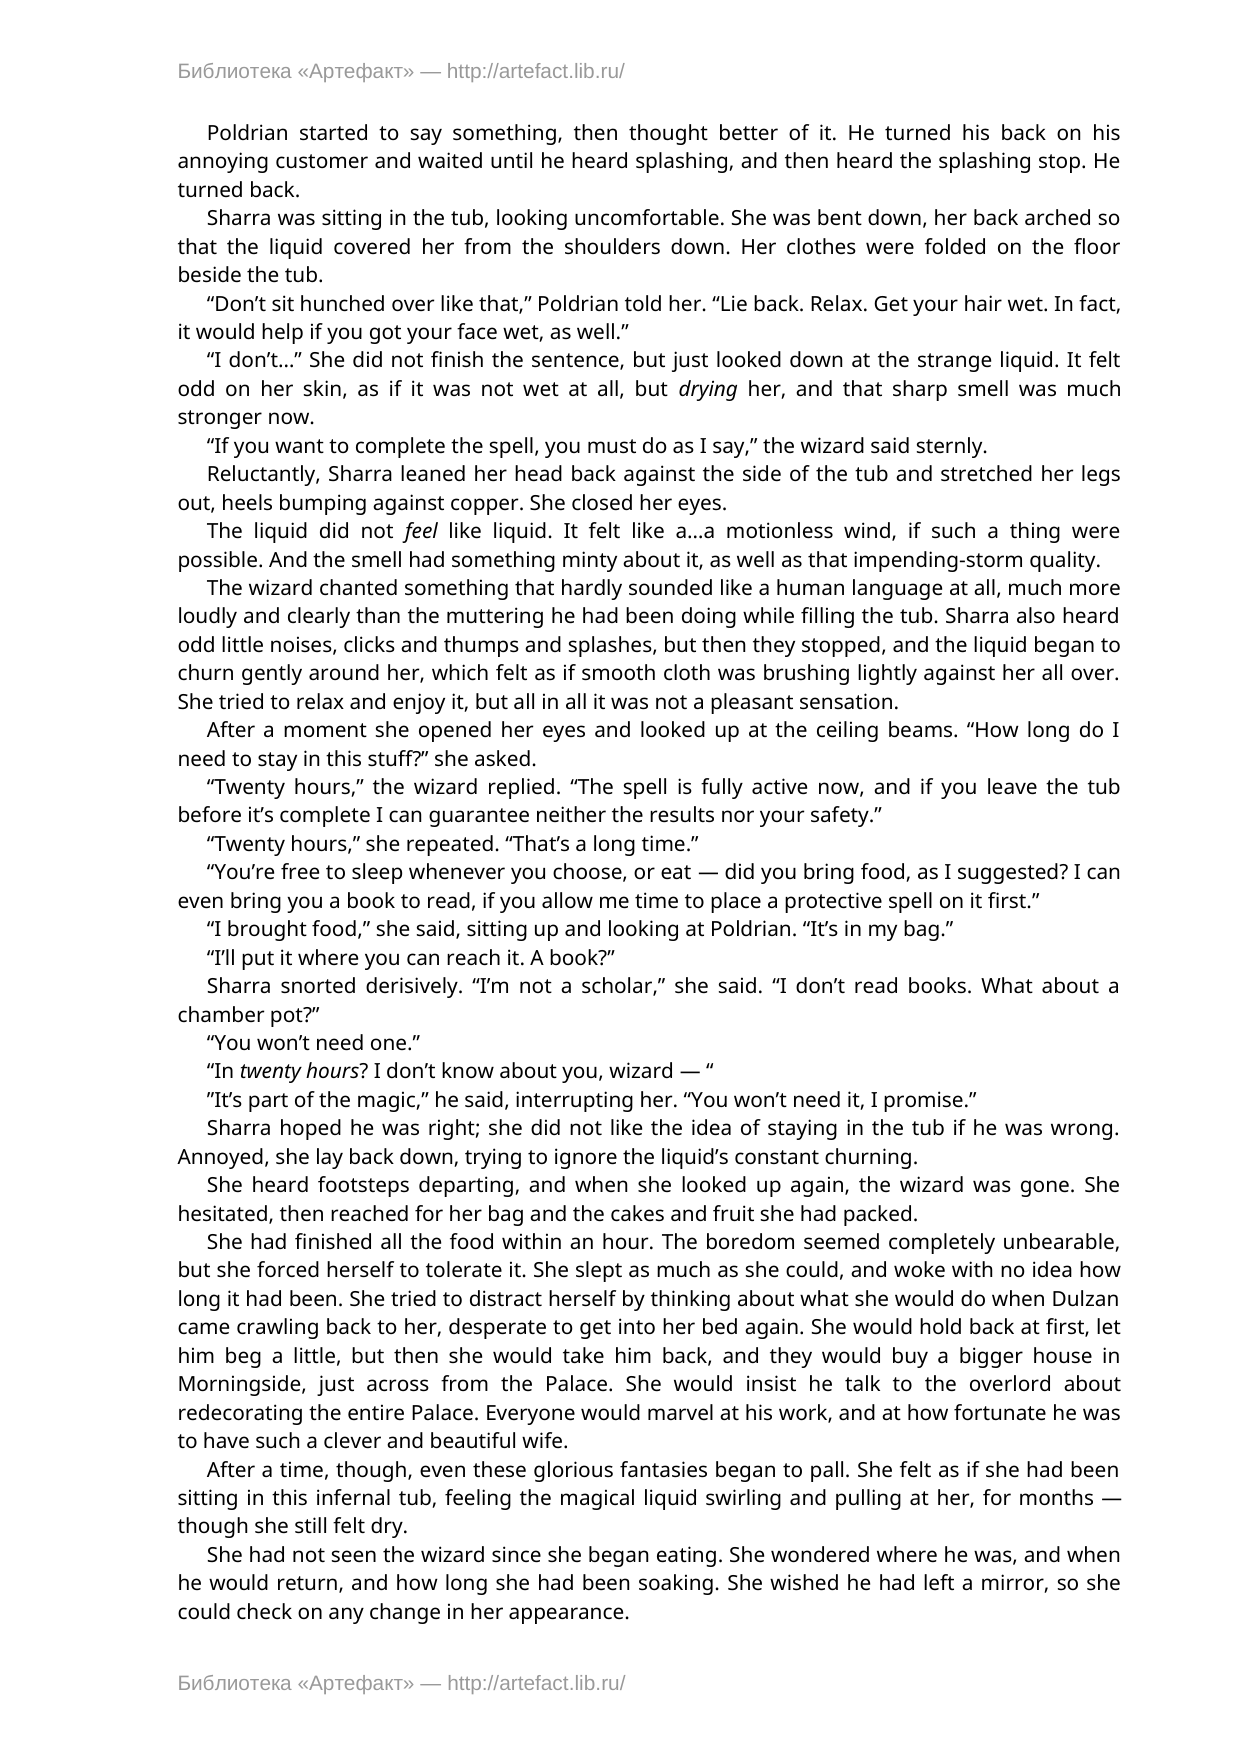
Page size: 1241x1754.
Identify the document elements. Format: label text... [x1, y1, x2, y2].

text She heard footsteps departing, and when she looked up again, the wizard was gone. She hesitated, then reached for her bag and the cakes and fruit she had packed. [177, 1170, 1122, 1227]
text After a time, though, even these glorious fantasies began to pall. She felt as if she had been sitting in this infernal tub, feeling the magical liquid swirling and pulling at her, for months — though she still felt dry. [177, 1455, 1122, 1540]
text Sharra snorted derisively. “I’m not a scholar,” she said. “I don’t read books. What about a chamber pot?” [177, 971, 1122, 1028]
text “In twenty hours? I don’t know about you, wizard — “ [177, 1057, 1122, 1085]
text Reluctantly, Sharra leaned her head back against the side of the tub and stretched her legs out, heels bumping against copper. She closed her eyes. [177, 459, 1122, 516]
text She had not seen the wizard since she began eating. She wondered where he was, and when he would return, and how long she had been soaking. She wished he had left a mirror, so she could check on any change in her appearance. [177, 1540, 1122, 1625]
text “Don’t sit hunched over like that,” Poldrian told her. “Lie back. Relax. Get your hair wet. In fact, it would help if you got your face wet, as well.” [177, 289, 1122, 346]
text “Twenty hours,” she repeated. “That’s a long time.” [177, 829, 1122, 857]
text Sharra hoped he was right; she did not like the idea of staying in the tub if he was wrong. Annoyed, she lay back down, trying to ignore the liquid’s constant churning. [177, 1113, 1122, 1170]
text “If you want to complete the spell, you must do as I say,” the wizard said sternly. [177, 431, 1122, 459]
text She had finished all the food within an hour. The boredom seemed completely unbearable, but she forced herself to tolerate it. She slept as much as she could, and woke with no idea how long it had been. She tried to distract herself by thinking about what she would do when Dulzan came crawling back to her, desperate to get into her bed again. She would hold back at first, let him beg a little, but then she would take him back, and they would buy a bigger house in Morningside, just across from the Palace. She would insist he talk to the overlord about redecorating the entire Palace. Everyone would marvel at his work, and at how fortunate he was to have such a clever and beautiful wife. [177, 1227, 1122, 1455]
text “You’re free to sleep whenever you choose, or eat — did you bring food, as I suggested? I can even bring you a book to read, if you allow me time to place a protective spell on it first.” [177, 857, 1122, 914]
text The liquid did not feel like liquid. It felt like a…a motionless wind, if such a thing were possible. And the smell had something minty about it, as well as that impending-storm quality. [177, 516, 1122, 573]
text “I’ll put it where you can reach it. A book?” [177, 943, 1122, 971]
text “I don’t…” She did not finish the sentence, but just looked down at the strange liquid. It felt odd on her skin, as if it was not wet at all, but drying her, and that sharp smell was much stronger now. [177, 346, 1122, 431]
text “I brought food,” she said, sitting up and looking at Poldrian. “It’s in my bag.” [177, 914, 1122, 943]
text Poldrian started to say something, then thought better of it. He turned his back on his annoying customer and waited until he heard splashing, and then heard the splashing stop. He turned back. [177, 118, 1122, 203]
text After a moment she opened her eyes and looked up at the ceiling beams. “How long do I need to stay in this stuff?” she asked. [177, 715, 1122, 772]
text “You won’t need one.” [177, 1028, 1122, 1057]
text ”It’s part of the magic,” he said, interrupting her. “You won’t need it, I promise.” [177, 1085, 1122, 1113]
text Sharra was sitting in the tub, looking uncomfortable. She was bent down, her back arched so that the liquid covered her from the shoulders down. Her clothes were folded on the floor beside the tub. [177, 203, 1122, 289]
text “Twenty hours,” the wizard replied. “The spell is fully active now, and if you leave the tub before it’s complete I can guarantee neither the results nor your safety.” [177, 772, 1122, 829]
text The wizard chanted something that hardly sounded like a human language at all, much more loudly and clearly than the muttering he had been doing while filling the tub. Sharra also heard odd little noises, clicks and thumps and splashes, but then they stopped, and the liquid began to churn gently around her, which felt as if smooth cloth was brushing lightly against her all over. She tried to relax and enjoy it, but all in all it was not a pleasant sensation. [177, 573, 1122, 715]
